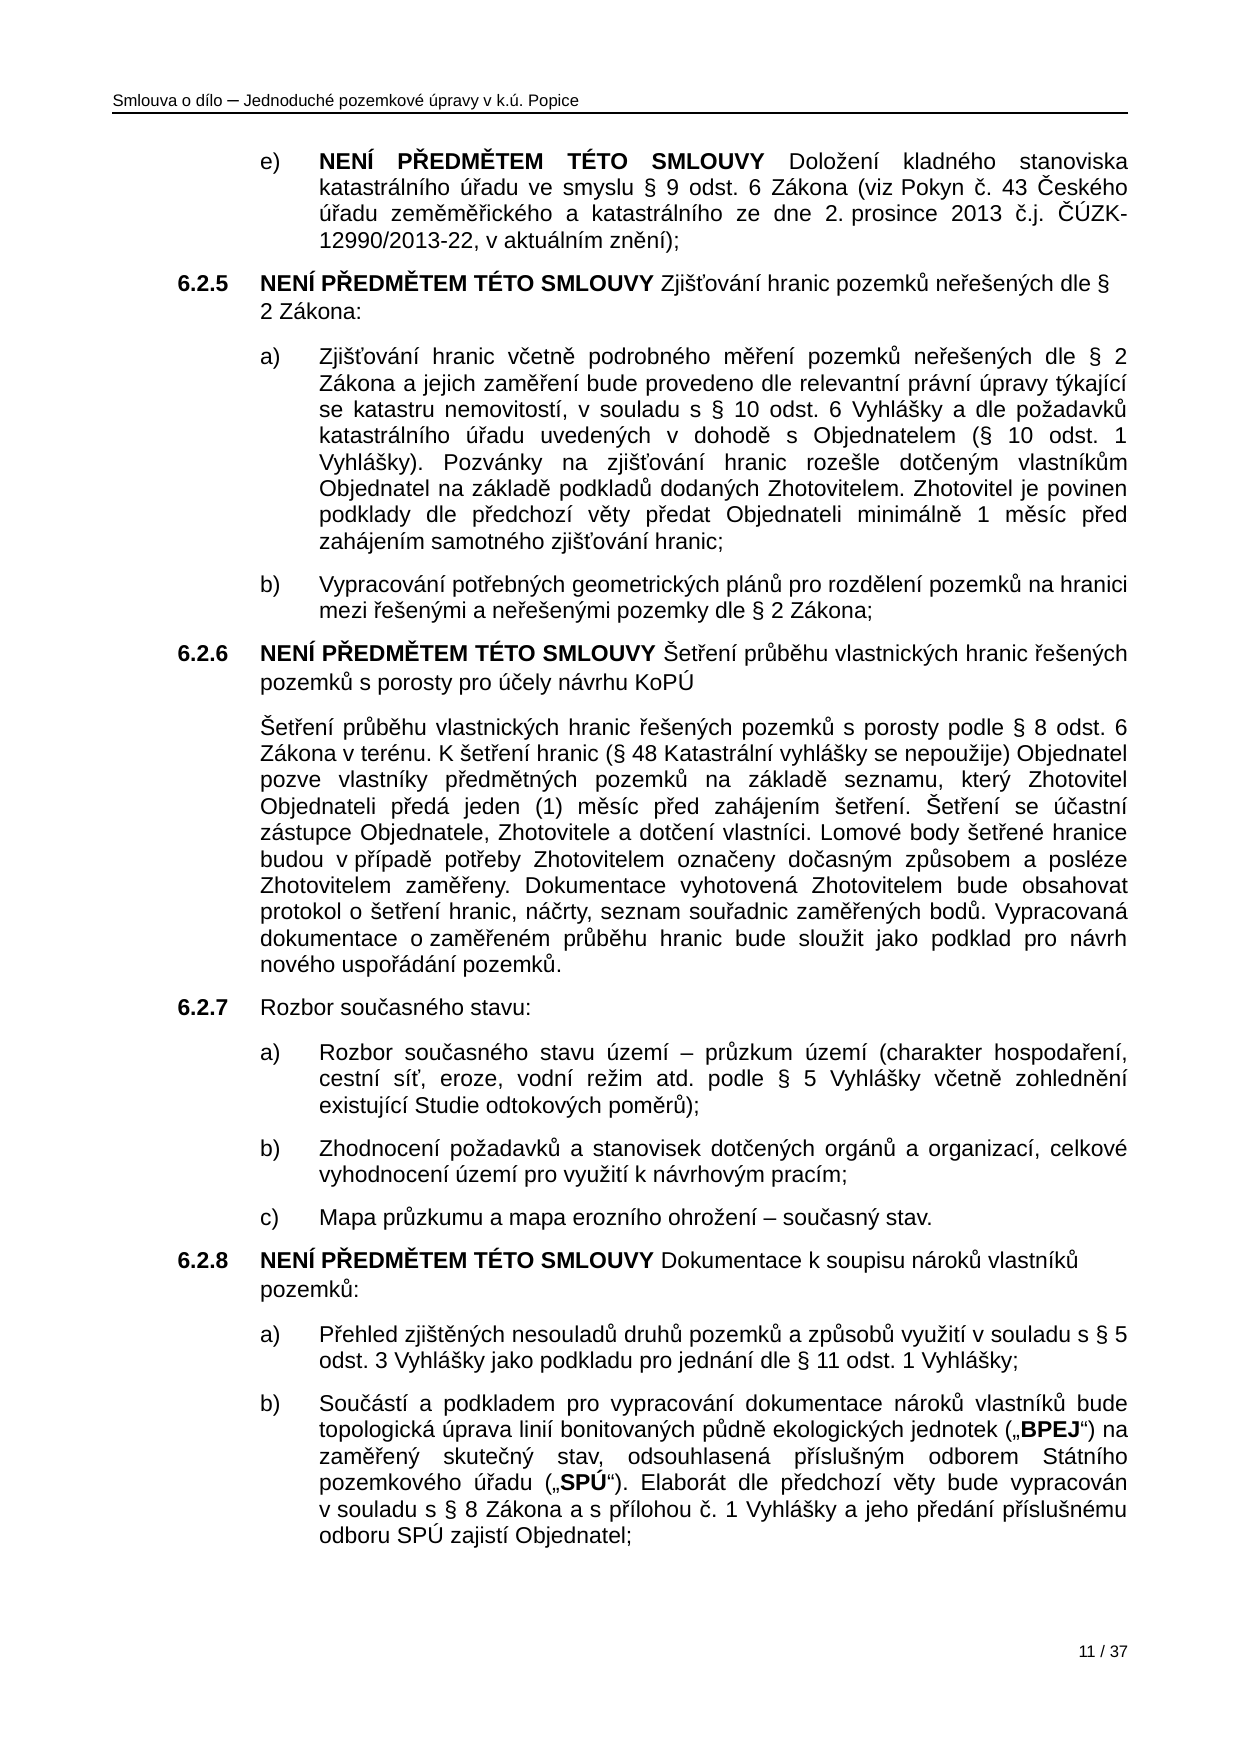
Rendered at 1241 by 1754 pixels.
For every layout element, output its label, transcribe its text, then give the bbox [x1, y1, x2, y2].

list Součástí a podkladem pro vypracování dokumentace nároků vlastníků bude topologická úprava linií bonitovaných půdně ekologických jednotek („BPEJ“) na zaměřený skutečný stav, odsouhlasená příslušným odborem Státního pozemkového úřadu („SPÚ“). Elaborát dle předchozí věty bude vypracován v souladu s § 8 Zákona a s přílohou č. 1 Vyhlášky a jeho předání příslušnému odboru SPÚ zajistí Objednatel; [260, 1390, 1128, 1548]
list Rozbor současného stavu území – průzkum území (charakter hospodaření, cestní síť, eroze, vodní režim atd. podle § 5 Vyhlášky včetně zohlednění existující Studie odtokových poměrů); [260, 1039, 1128, 1118]
list Mapa průzkumu a mapa erozního ohrožení – současný stav. [260, 1204, 1128, 1231]
list Vypracování potřebných geometrických plánů pro rozdělení pozemků na hranici mezi řešenými a neřešenými pozemky dle § 2 Zákona; [260, 571, 1128, 623]
text Rozbor současného stavu: [177, 994, 1128, 1020]
list Šetření průběhu vlastnických hranic řešených pozemků s porosty podle § 8 odst. 6 Zákona v terénu. K šetření hranic (§ 48 Katastrální vyhlášky se nepoužije) Objednatel pozve vlastníky předmětných pozemků na základě seznamu, který Zhotovitel Objednateli předá jeden (1) měsíc před zahájením šetření. Šetření se účastní zástupce Objednatele, Zhotovitele a dotčení vlastníci. Lomové body šetřené hranice budou v případě potřeby Zhotovitelem označeny dočasným způsobem a posléze Zhotovitelem zaměřeny. Dokumentace vyhotovená Zhotovitelem bude obsahovat protokol o šetření hranic, náčrty, seznam souřadnic zaměřených bodů. Vypracovaná dokumentace o zaměřeném průběhu hranic bude sloužit jako podklad pro návrh nového uspořádání pozemků. [260, 714, 1128, 977]
list Zjišťování hranic včetně podrobného měření pozemků neřešených dle § 2 Zákona a jejich zaměření bude provedeno dle relevantní právní úpravy týkající se katastru nemovitostí, v souladu s § 10 odst. 6 Vyhlášky a dle požadavků katastrálního úřadu uvedených v dohodě s Objednatelem (§ 10 odst. 1 Vyhlášky). Pozvánky na zjišťování hranic rozešle dotčeným vlastníkům Objednatel na základě podkladů dodaných Zhotovitelem. Zhotovitel je povinen podklady dle předchozí věty předat Objednateli minimálně 1 měsíc před zahájením samotného zjišťování hranic; [260, 343, 1128, 554]
list Přehled zjištěných nesouladů druhů pozemků a způsobů využití v souladu s § 5 odst. 3 Vyhlášky jako podkladu pro jednání dle § 11 odst. 1 Vyhlášky; [260, 1321, 1128, 1373]
text NENÍ PŘEDMĚTEM TÉTO SMLOUVY Zjišťování hranic pozemků neřešených dle § 2 Zákona: [177, 270, 1128, 324]
list NENÍ PŘEDMĚTEM TÉTO SMLOUVY Doložení kladného stanoviska katastrálního úřadu ve smyslu § 9 odst. 6 Zákona (viz Pokyn č. 43 Českého úřadu zeměměřického a katastrálního ze dne 2. prosince 2013 č.j. ČÚZK-12990/2013-22, v aktuálním znění); [260, 148, 1128, 253]
list Zhodnocení požadavků a stanovisek dotčených orgánů a organizací, celkové vyhodnocení území pro využití k návrhovým pracím; [260, 1135, 1128, 1187]
text NENÍ PŘEDMĚTEM TÉTO SMLOUVY Šetření průběhu vlastnických hranic řešených pozemků s porosty pro účely návrhu KoPÚ [177, 640, 1128, 695]
text NENÍ PŘEDMĚTEM TÉTO SMLOUVY Dokumentace k soupisu nároků vlastníků pozemků: [177, 1247, 1128, 1302]
